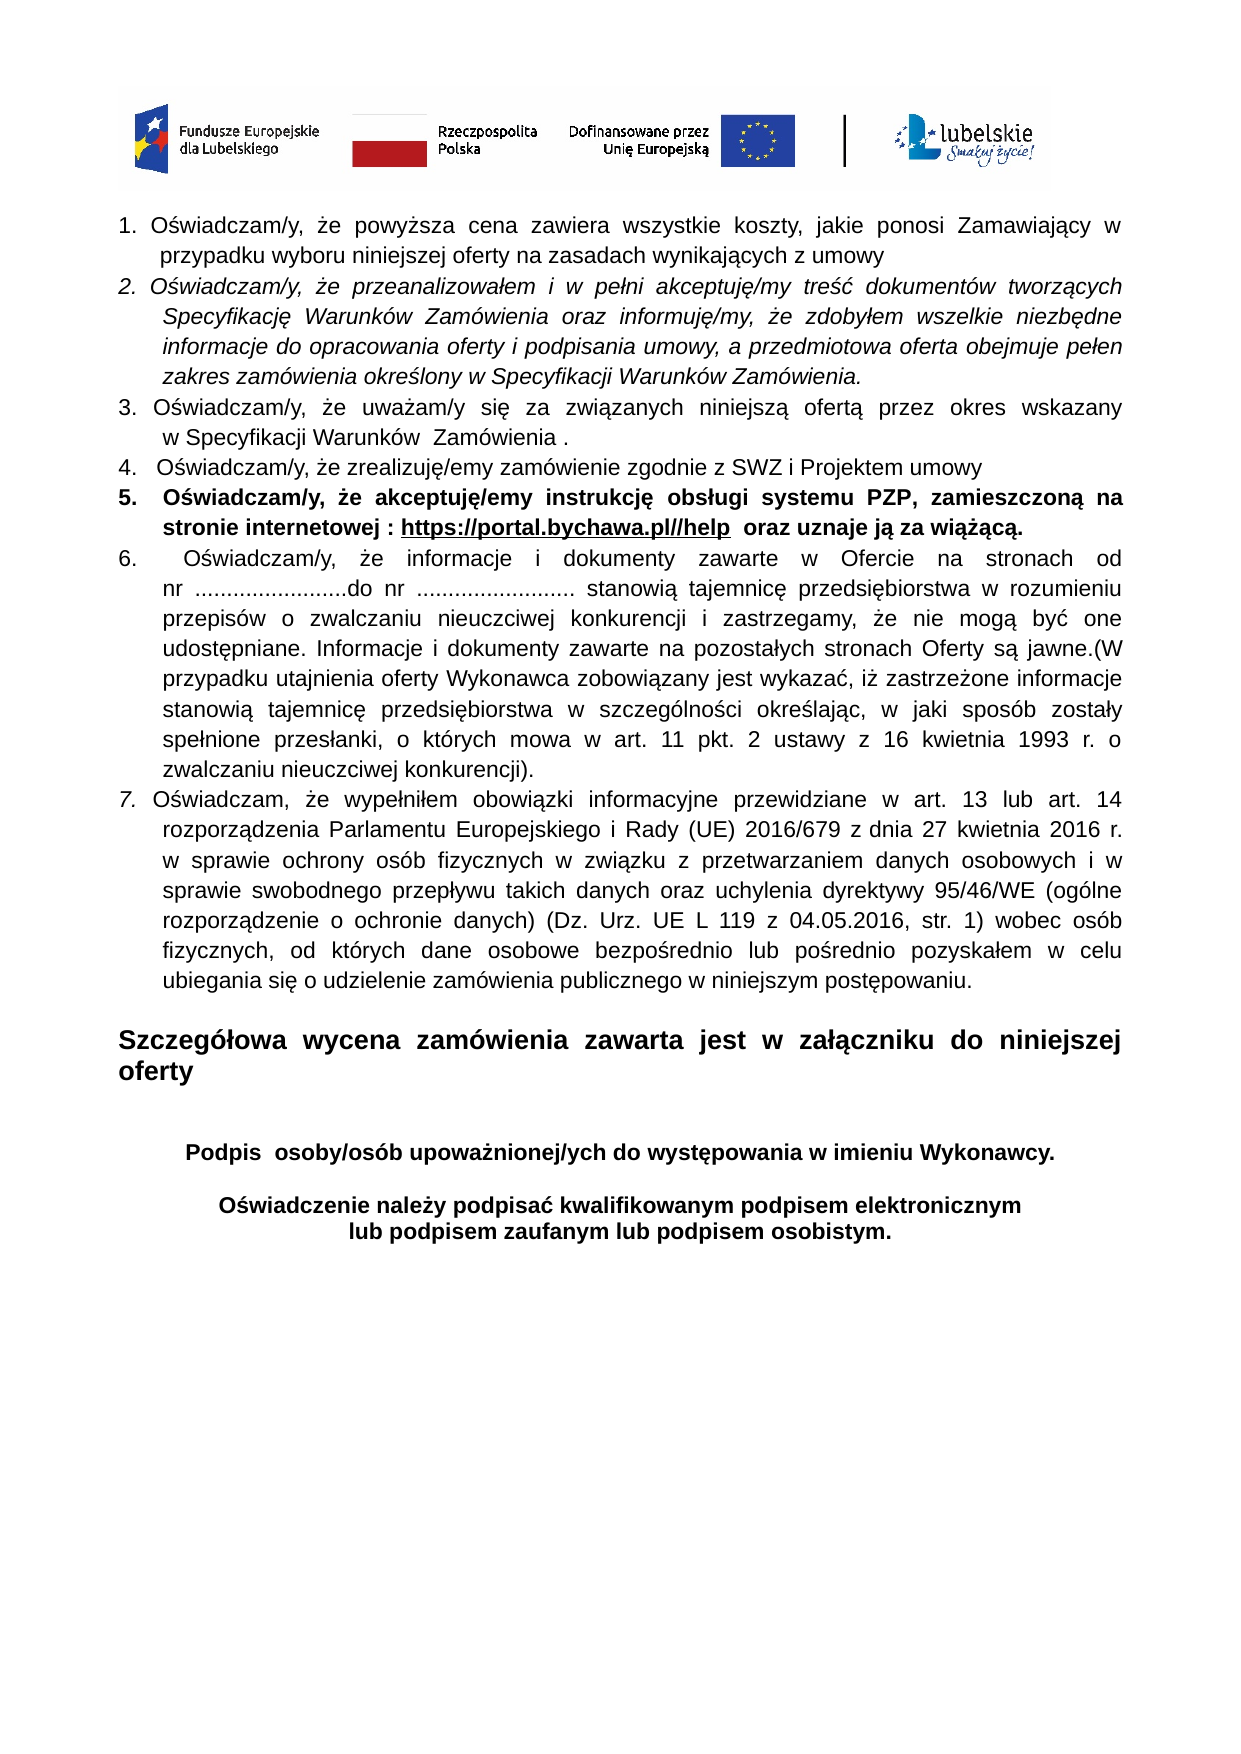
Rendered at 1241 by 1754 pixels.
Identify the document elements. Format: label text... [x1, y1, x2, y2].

text Szczegółowa wycena zamówienia zawarta jest w załączniku do niniejszej oferty [118, 1024, 1122, 1087]
text 6. Oświadczam/y, że informacje i dokumenty zawarte w Ofercie na stronach od nr ........................do nr ......................... stanowią tajemnicę przedsiębiorstwa w rozumieniu przepisów o zwalczaniu nieuczciwej konkurencji i zastrzegamy, że nie mogą być one udostępniane. Informacje i dokumenty zawarte na pozostałych stronach Oferty są jawne.(W przypadku utajnienia oferty Wykonawca zobowiązany jest wykazać, iż zastrzeżone informacje stanowią tajemnicę przedsiębiorstwa w szczególności określając, w jaki sposób zostały spełnione przesłanki, o których mowa w art. 11 pkt. 2 ustawy z 16 kwietnia 1993 r. o zwalczaniu nieuczciwej konkurencji). [118, 544, 1123, 782]
text 2. Oświadczam/y, że przeanalizowałem i w pełni akceptuję/my treść dokumentów tworzących Specyfikację Warunków Zamówienia oraz informuję/my, że zdobyłem wszelkie niezbędne informacje do opracowania oferty i podpisania umowy, a przedmiotowa oferta obejmuje pełen zakres zamówienia określony w Specyfikacji Warunków Zamówienia. [118, 273, 1123, 390]
picture [118, 86, 1051, 191]
text 1. Oświadczam/y, że powyższa cena zawiera wszystkie koszty, jakie ponosi Zamawiający w przypadku wyboru niniejszej oferty na zasadach wynikających z umowy [118, 212, 1122, 269]
text 7. Oświadczam, że wypełniłem obowiązki informacyjne przewidziane w art. 13 lub art. 14 rozporządzenia Parlamentu Europejskiego i Rady (UE) 2016/679 z dnia 27 kwietnia 2016 r. w sprawie ochrony osób fizycznych w związku z przetwarzaniem danych osobowych i w sprawie swobodnego przepływu takich danych oraz uchylenia dyrektywy 95/46/WE (ogólne rozporządzenie o ochronie danych) (Dz. Urz. UE L 119 z 04.05.2016, str. 1) wobec osób fizycznych, od których dane osobowe bezpośrednio lub pośrednio pozyskałem w celu ubiegania się o udzielenie zamówienia publicznego w niniejszym postępowaniu. [118, 786, 1123, 994]
text lub podpisem zaufanym lub podpisem osobistym. [118, 1218, 1122, 1245]
text 3. Oświadczam/y, że uważam/y się za związanych niniejszą ofertą przez okres wskazany w Specyfikacji Warunków Zamówienia . [118, 393, 1123, 450]
text 4. Oświadczam/y, że zrealizuję/emy zamówienie zgodnie z SWZ i Projektem umowy [118, 454, 1123, 480]
text Oświadczenie należy podpisać kwalifikowanym podpisem elektronicznym [118, 1192, 1122, 1218]
text Podpis osoby/osób upoważnionej/ych do występowania w imieniu Wykonawcy. [118, 1139, 1122, 1166]
text 5. Oświadczam/y, że akceptuję/emy instrukcję obsługi systemu PZP, zamieszczoną na stronie internetowej : https://portal.bychawa.pl//help oraz uznaje ją za wiążącą. [118, 484, 1123, 541]
